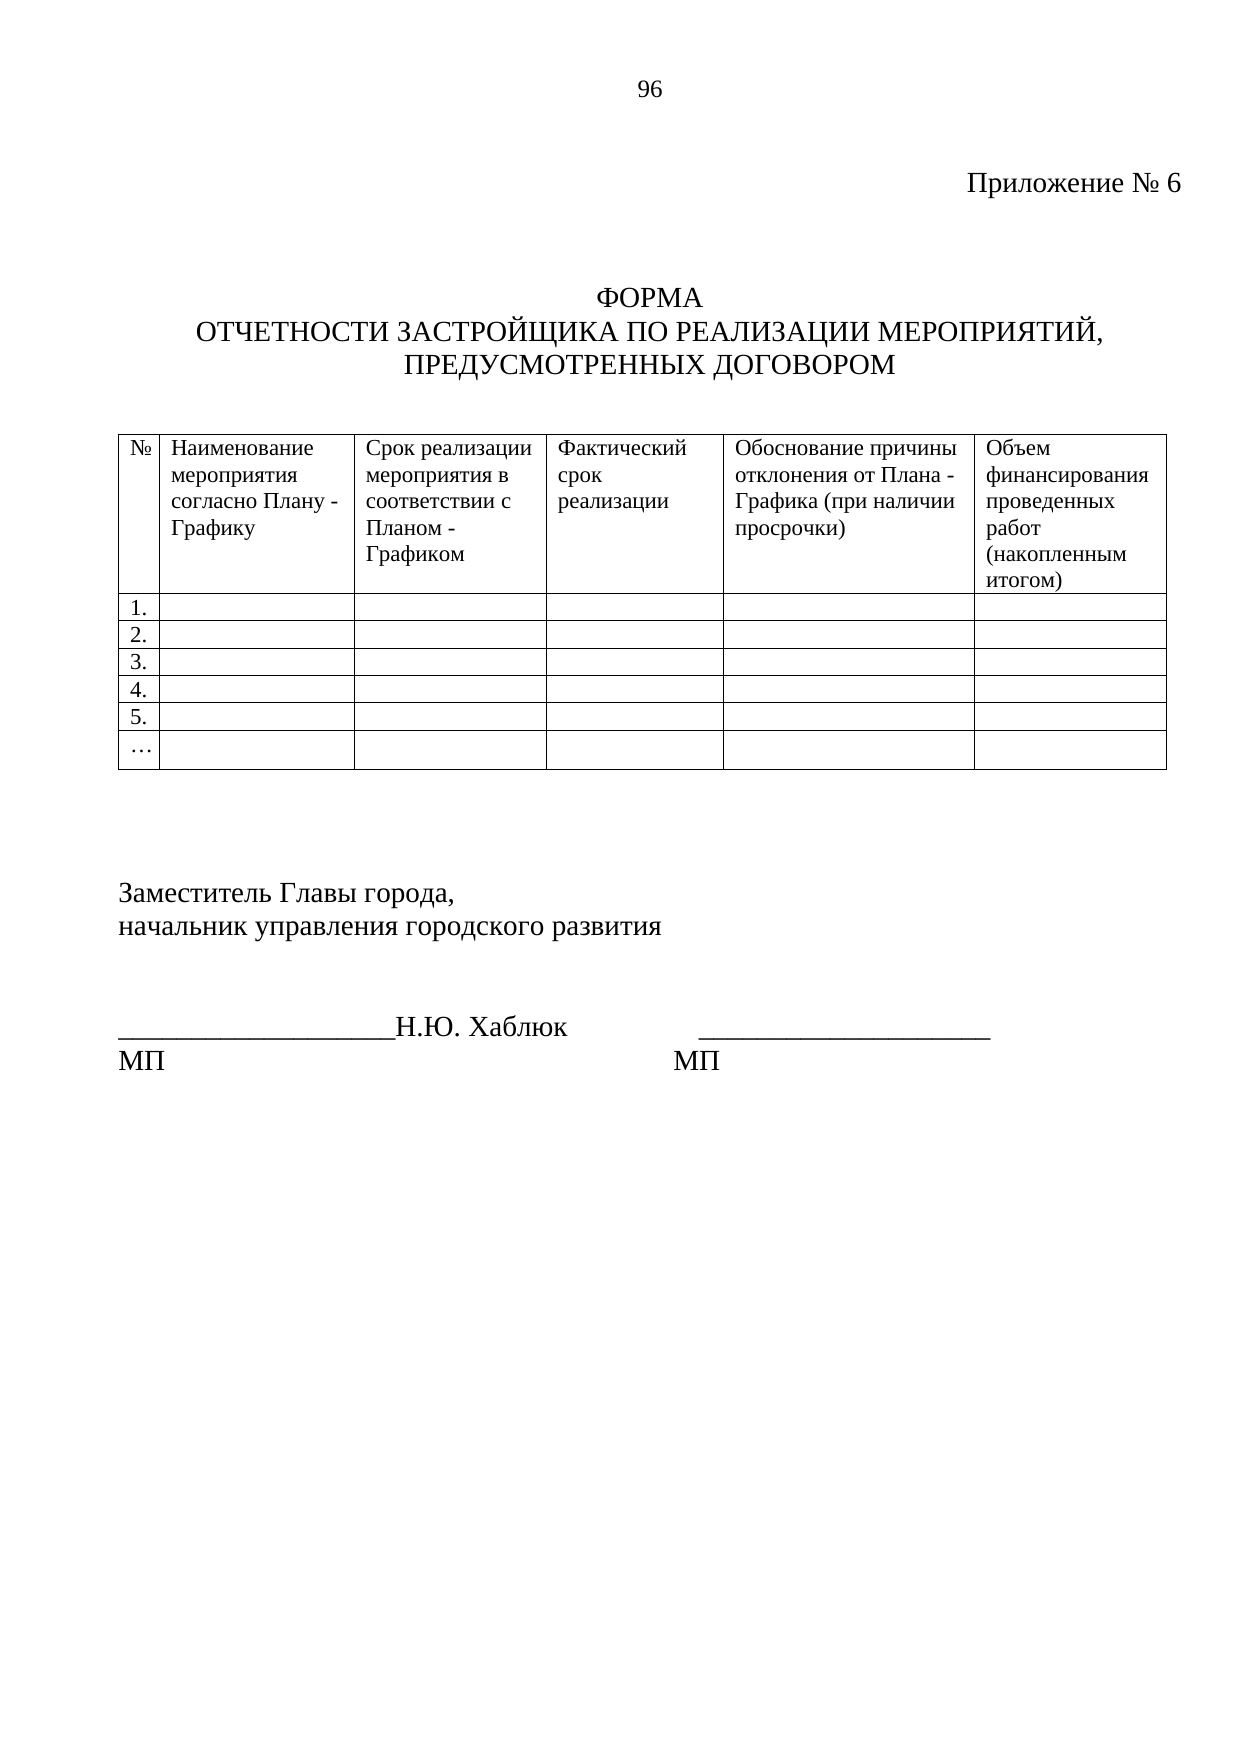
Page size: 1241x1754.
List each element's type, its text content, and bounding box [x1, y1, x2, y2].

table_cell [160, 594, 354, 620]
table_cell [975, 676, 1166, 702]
text МП МП [118, 1043, 1181, 1076]
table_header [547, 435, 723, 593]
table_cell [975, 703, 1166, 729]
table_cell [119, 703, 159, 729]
text ___________________Н.Ю. Хаблюк ____________________ [118, 1009, 1181, 1043]
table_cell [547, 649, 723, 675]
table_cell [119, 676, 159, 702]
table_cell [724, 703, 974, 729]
text Приложение № 6 [118, 165, 1181, 198]
text ФОРМА [118, 280, 1181, 314]
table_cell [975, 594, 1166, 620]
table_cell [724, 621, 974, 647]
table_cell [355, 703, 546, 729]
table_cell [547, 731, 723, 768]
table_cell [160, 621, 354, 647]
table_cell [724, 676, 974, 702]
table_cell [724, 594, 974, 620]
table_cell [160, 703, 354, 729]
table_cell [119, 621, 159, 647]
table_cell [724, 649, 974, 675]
text ОТЧЕТНОСТИ ЗАСТРОЙЩИКА ПО РЕАЛИЗАЦИИ МЕРОПРИЯТИЙ, ПРЕДУСМОТРЕННЫХ ДОГОВОРОМ [118, 314, 1181, 381]
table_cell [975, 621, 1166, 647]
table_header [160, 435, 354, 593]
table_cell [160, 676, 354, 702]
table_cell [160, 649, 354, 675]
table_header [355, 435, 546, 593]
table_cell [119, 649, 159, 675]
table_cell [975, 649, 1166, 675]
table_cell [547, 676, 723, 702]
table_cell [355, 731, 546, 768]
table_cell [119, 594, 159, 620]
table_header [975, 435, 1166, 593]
text Заместитель Главы города, [118, 875, 1181, 908]
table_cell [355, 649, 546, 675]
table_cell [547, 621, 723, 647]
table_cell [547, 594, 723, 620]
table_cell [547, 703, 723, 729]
text начальник управления городского развития [118, 908, 1181, 942]
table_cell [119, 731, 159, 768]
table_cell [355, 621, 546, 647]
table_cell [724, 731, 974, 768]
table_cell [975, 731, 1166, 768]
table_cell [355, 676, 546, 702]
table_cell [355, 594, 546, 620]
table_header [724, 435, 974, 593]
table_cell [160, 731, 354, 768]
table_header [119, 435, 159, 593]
